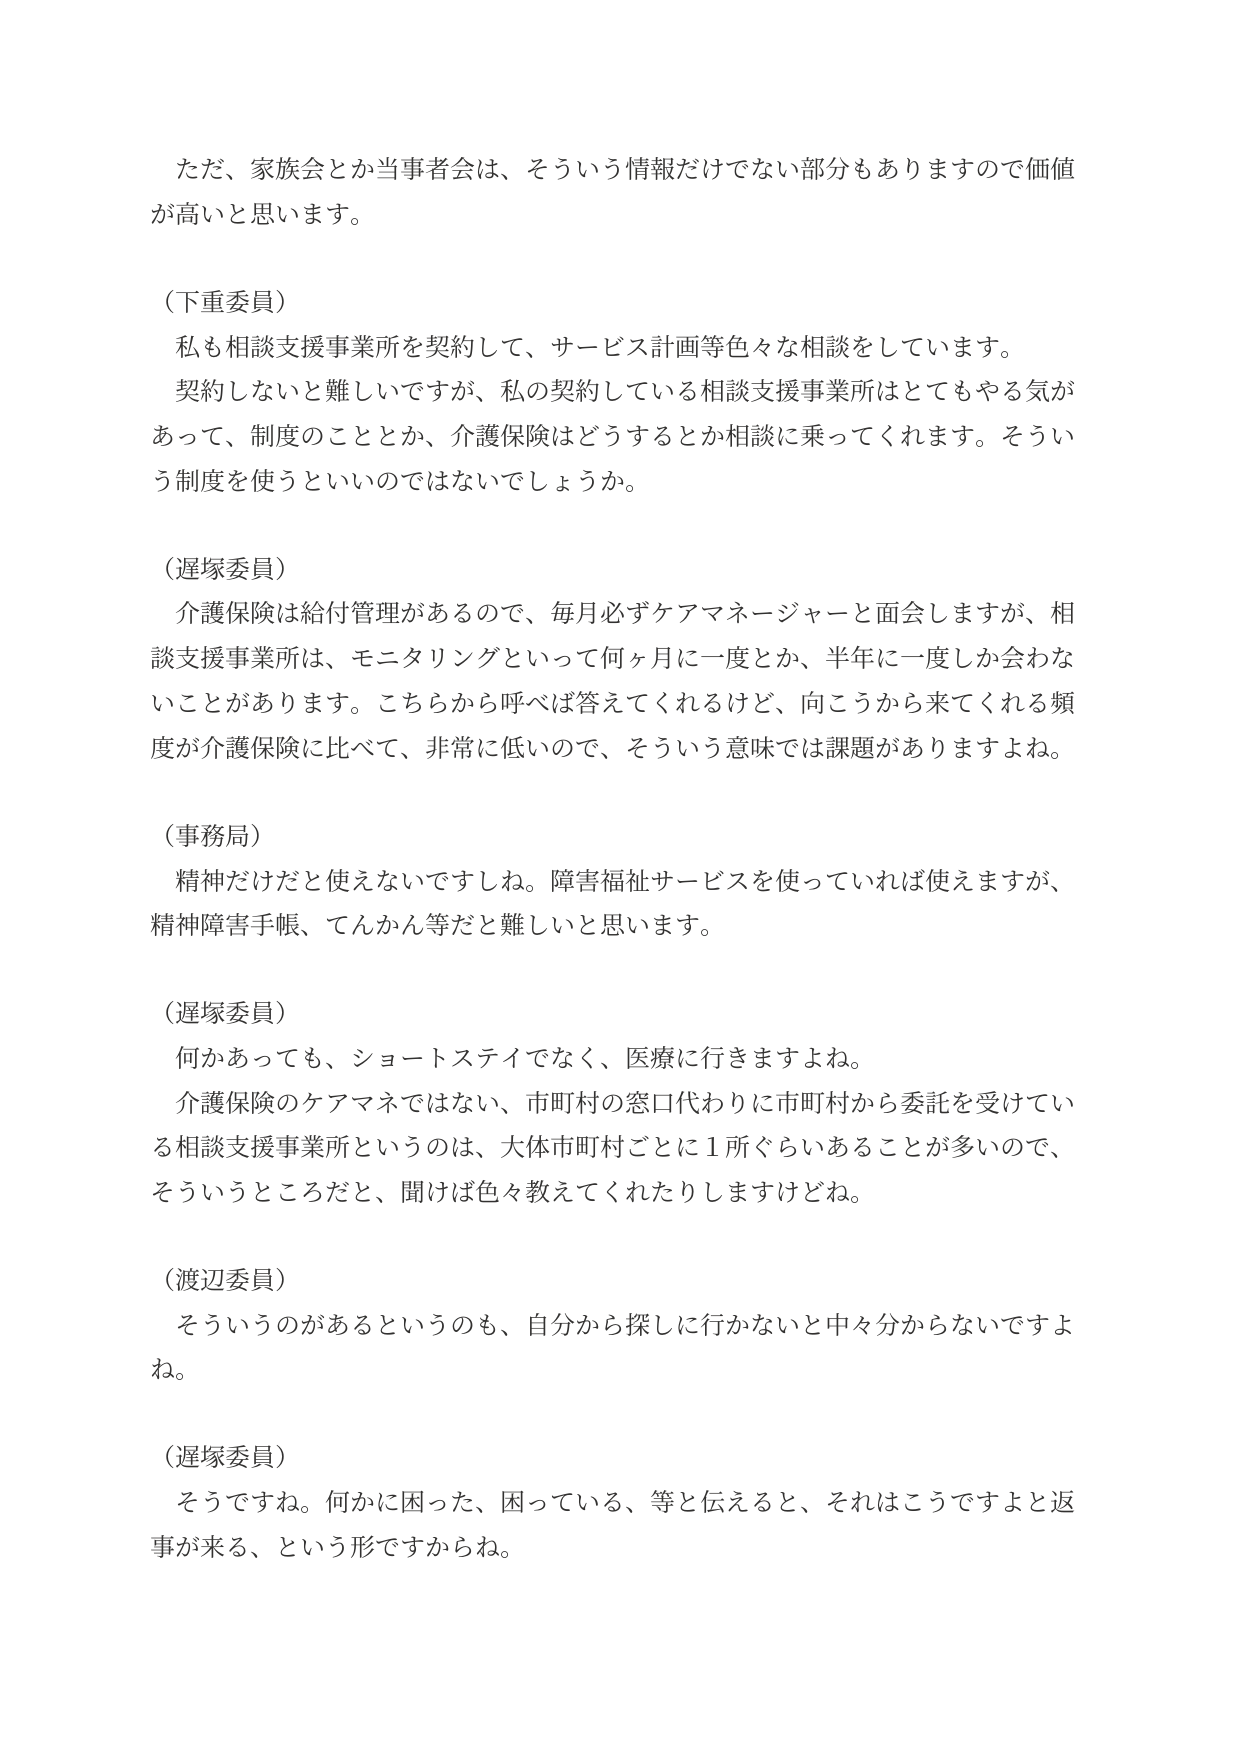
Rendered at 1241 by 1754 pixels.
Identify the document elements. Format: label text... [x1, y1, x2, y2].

text （遅塚委員） 何かあっても、ショートステイでなく、医療に行きますよね。 介護保険のケアマネではない、市町村の窓口代わりに市町村から委託を受けている相談支援事業所というのは、大体市町村ごとに１所ぐらいあることが多いので、 そういうところだと、聞けば色々教えてくれたりしますけどね。 [150, 993, 1090, 1209]
text （下重委員） 私も相談支援事業所を契約して、サービス計画等色々な相談をしています。 契約しないと難しいですが、私の契約している相談支援事業所はとてもやる気があって、制度のこととか、介護保険はどうするとか相談に乗ってくれます。そういう制度を使うといいのではないでしょうか。 [150, 282, 1090, 498]
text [150, 150, 1090, 231]
text （事務局） [150, 816, 1090, 852]
text 精神だけだと使えないですしね。障害福祉サービスを使っていれば使えますが、精神障害手帳、てんかん等だと難しいと思います。 [150, 861, 1090, 942]
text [150, 1482, 1090, 1563]
text （遅塚委員） 介護保険は給付管理があるので、毎月必ずケアマネージャーと面会しますが、相談支援事業所は、モニタリングといって何ヶ月に一度とか、半年に一度しか会わないことがあります。こちらから呼べば答えてくれるけど、向こうから来てくれる頻度が介護保険に比べて、非常に低いので、そういう意味では課題がありますよね。 [150, 549, 1090, 765]
text （遅塚委員） [150, 1438, 1090, 1473]
text （渡辺委員） そういうのがあるというのも、自分から探しに行かないと中々分からないですよね。 [150, 1260, 1090, 1386]
